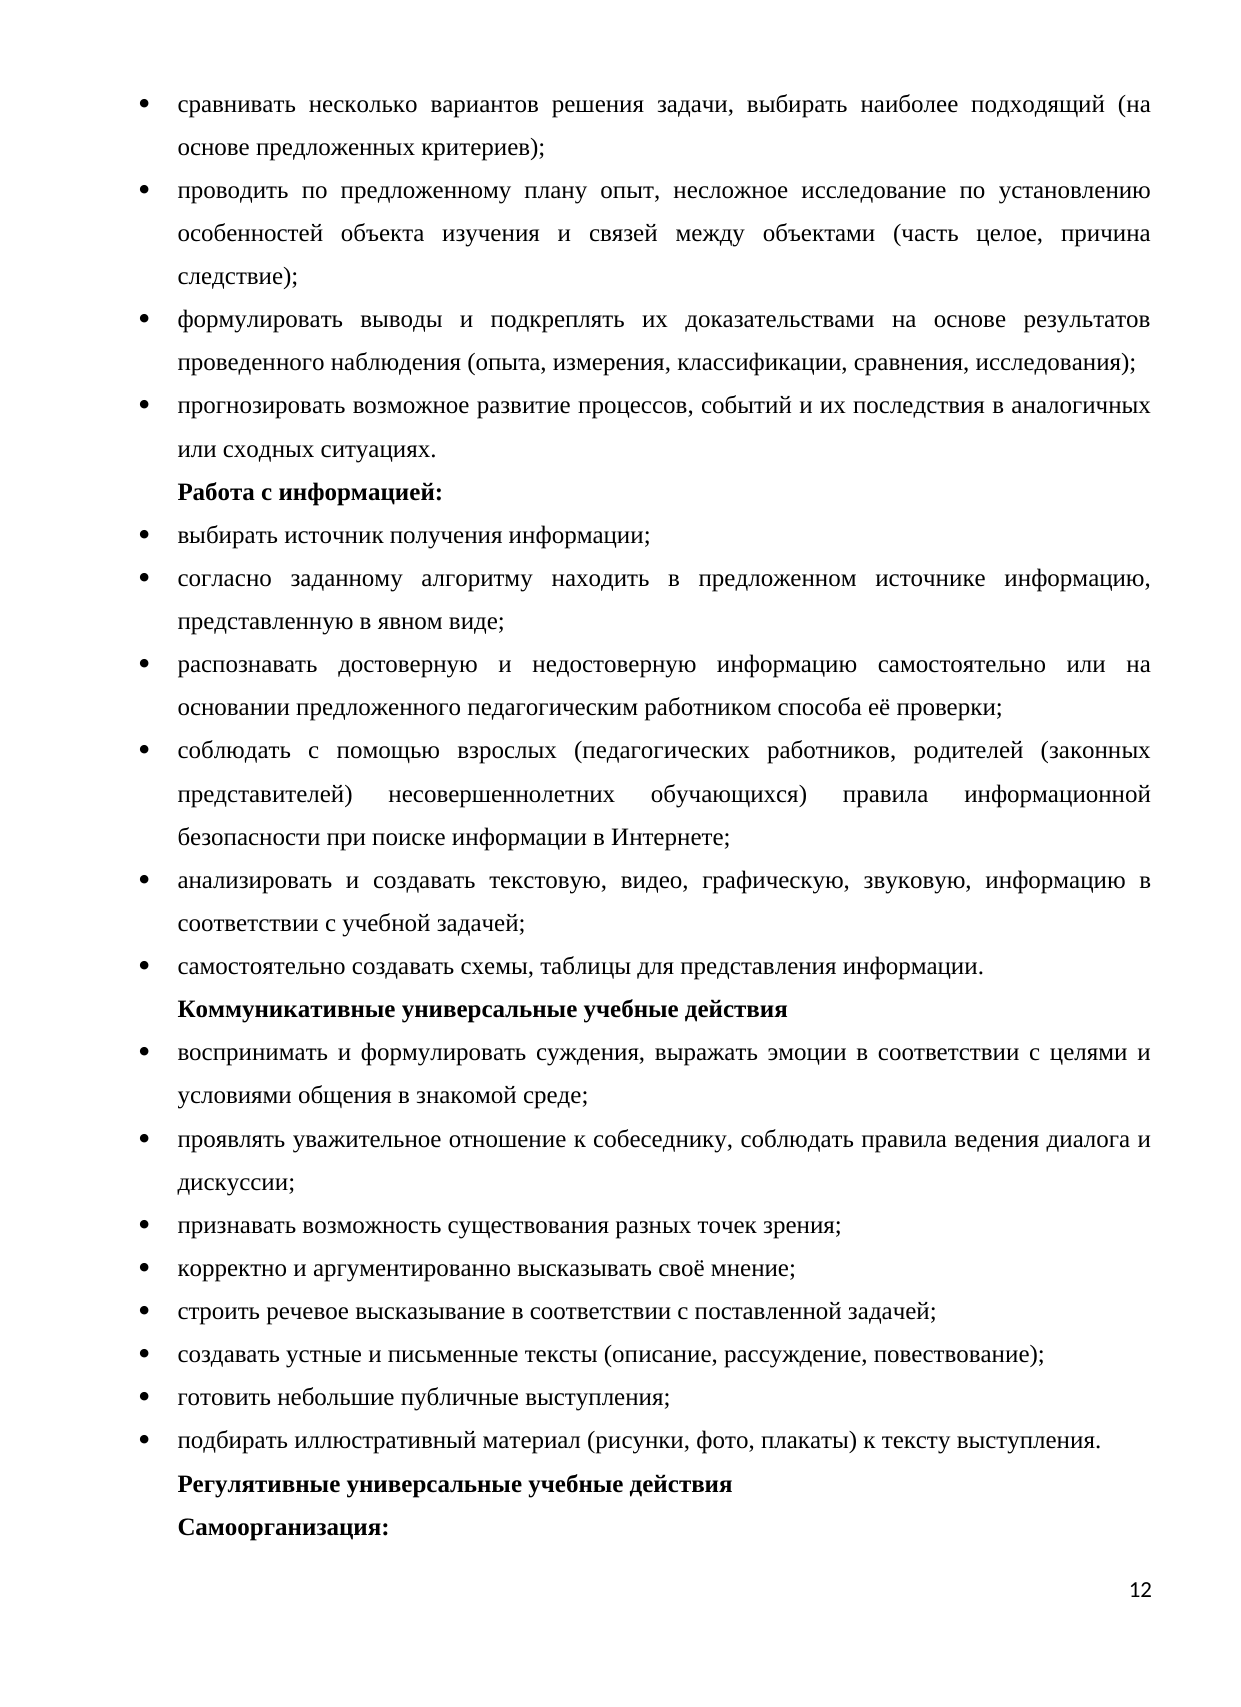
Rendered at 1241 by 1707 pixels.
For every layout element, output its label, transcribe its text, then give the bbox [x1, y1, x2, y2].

list проявлять уважительное отношение к собеседнику, соблюдать правила ведения диалога и дискуссии; [140, 1124, 1152, 1196]
list распознавать достоверную и недостоверную информацию самостоятельно или на основании предложенного педагогическим работником способа её проверки; [140, 649, 1152, 721]
list формулировать выводы и подкреплять их доказательствами на основе результатов проведенного наблюдения (опыта, измерения, классификации, сравнения, исследования); [140, 304, 1152, 376]
list анализировать и создавать текстовую, видео, графическую, звуковую, информацию в соответствии с учебной задачей; [140, 865, 1152, 937]
text Работа с информацией: [177, 477, 1152, 506]
list выбирать источник получения информации; [140, 520, 1152, 549]
list самостоятельно создавать схемы, таблицы для представления информации. [140, 951, 1152, 980]
text Регулятивные универсальные учебные действия [177, 1469, 1152, 1497]
list согласно заданному алгоритму находить в предложенном источнике информацию, представленную в явном виде; [140, 563, 1152, 635]
list проводить по предложенному плану опыт, несложное исследование по установлению особенностей объекта изучения и связей между объектами (часть целое, причина следствие); [140, 175, 1152, 290]
list признавать возможность существования разных точек зрения; [140, 1210, 1152, 1239]
list соблюдать с помощью взрослых (педагогических работников, родителей (законных представителей) несовершеннолетних обучающихся) правила информационной безопасности при поиске информации в Интернете; [140, 736, 1152, 851]
list прогнозировать возможное развитие процессов, событий и их последствия в аналогичных или сходных ситуациях. [140, 391, 1152, 462]
list корректно и аргументированно высказывать своё мнение; [140, 1253, 1152, 1282]
list готовить небольшие публичные выступления; [140, 1382, 1152, 1411]
text Коммуникативные универсальные учебные действия [177, 994, 1152, 1023]
list строить речевое высказывание в соответствии с поставленной задачей; [140, 1296, 1152, 1325]
list подбирать иллюстративный материал (рисунки, фото, плакаты) к тексту выступления. [140, 1426, 1152, 1454]
list воспринимать и формулировать суждения, выражать эмоции в соответствии с целями и условиями общения в знакомой среде; [140, 1037, 1152, 1109]
list создавать устные и письменные тексты (описание, рассуждение, повествование); [140, 1339, 1152, 1368]
text Самоорганизация: [177, 1512, 1152, 1541]
list сравнивать несколько вариантов решения задачи, выбирать наиболее подходящий (на основе предложенных критериев); [140, 89, 1152, 161]
